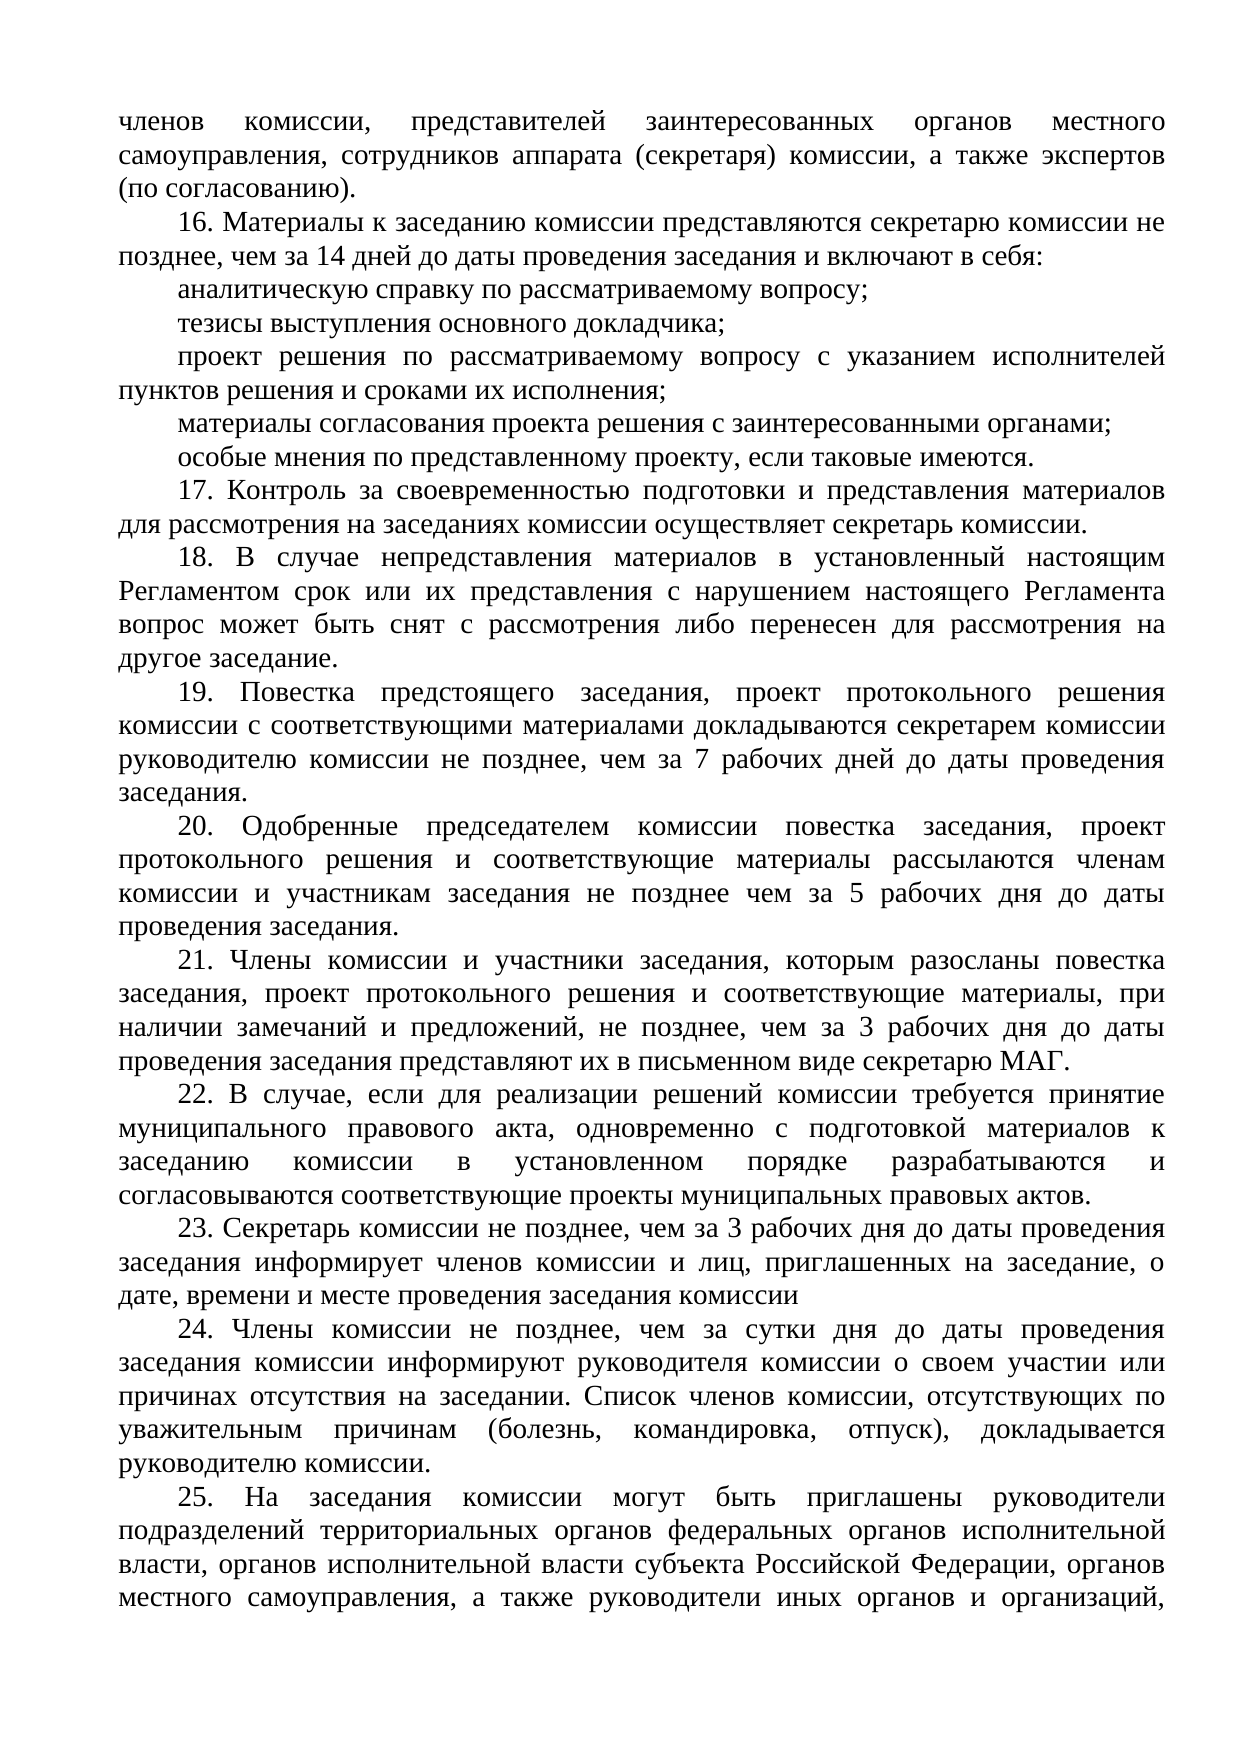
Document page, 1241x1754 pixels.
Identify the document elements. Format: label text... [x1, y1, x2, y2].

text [118, 1479, 1166, 1613]
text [118, 103, 1166, 204]
text 18. В случае непредставления материалов в установленный настоящим Регламентом срок или их представления с нарушением настоящего Регламента вопрос может быть снят с рассмотрения либо перенесен для рассмотрения на другое заседание. [118, 539, 1166, 674]
text 24. Члены комиссии не позднее, чем за сутки дня до даты проведения заседания комиссии информируют руководителя комиссии о своем участии или причинах отсутствия на заседании. Список членов комиссии, отсутствующих по уважительным причинам (болезнь, командировка, отпуск), докладывается руководителю комиссии. [118, 1311, 1166, 1479]
text 20. Одобренные председателем комиссии повестка заседания, проект протокольного решения и соответствующие материалы рассылаются членам комиссии и участникам заседания не позднее чем за 5 рабочих дня до даты проведения заседания. [118, 808, 1166, 942]
text 21. Члены комиссии и участники заседания, которым разосланы повестка заседания, проект протокольного решения и соответствующие материалы, при наличии замечаний и предложений, не позднее, чем за 3 рабочих дня до даты проведения заседания представляют их в письменном виде секретарю МАГ. [118, 942, 1166, 1076]
text тезисы выступления основного докладчика; [118, 305, 1166, 338]
text 23. Секретарь комиссии не позднее, чем за 3 рабочих дня до даты проведения заседания информирует членов комиссии и лиц, приглашенных на заседание, о дате, времени и месте проведения заседания комиссии [118, 1210, 1166, 1311]
text материалы согласования проекта решения с заинтересованными органами; [118, 405, 1166, 439]
text 22. В случае, если для реализации решений комиссии требуется принятие муниципального правового акта, одновременно с подготовкой материалов к заседанию комиссии в установленном порядке разрабатываются и согласовываются соответствующие проекты муниципальных правовых актов. [118, 1076, 1166, 1210]
text проект решения по рассматриваемому вопросу с указанием исполнителей пунктов решения и сроками их исполнения; [118, 338, 1166, 405]
text 19. Повестка предстоящего заседания, проект протокольного решения комиссии с соответствующими материалами докладываются секретарем комиссии руководителю комиссии не позднее, чем за 7 рабочих дней до даты проведения заседания. [118, 674, 1166, 808]
text 17. Контроль за своевременностью подготовки и представления материалов для рассмотрения на заседаниях комиссии осуществляет секретарь комиссии. [118, 472, 1166, 539]
text особые мнения по представленному проекту, если таковые имеются. [118, 439, 1166, 472]
text 16. Материалы к заседанию комиссии представляются секретарю комиссии не позднее, чем за 14 дней до даты проведения заседания и включают в себя: [118, 204, 1166, 271]
text аналитическую справку по рассматриваемому вопросу; [118, 271, 1166, 305]
